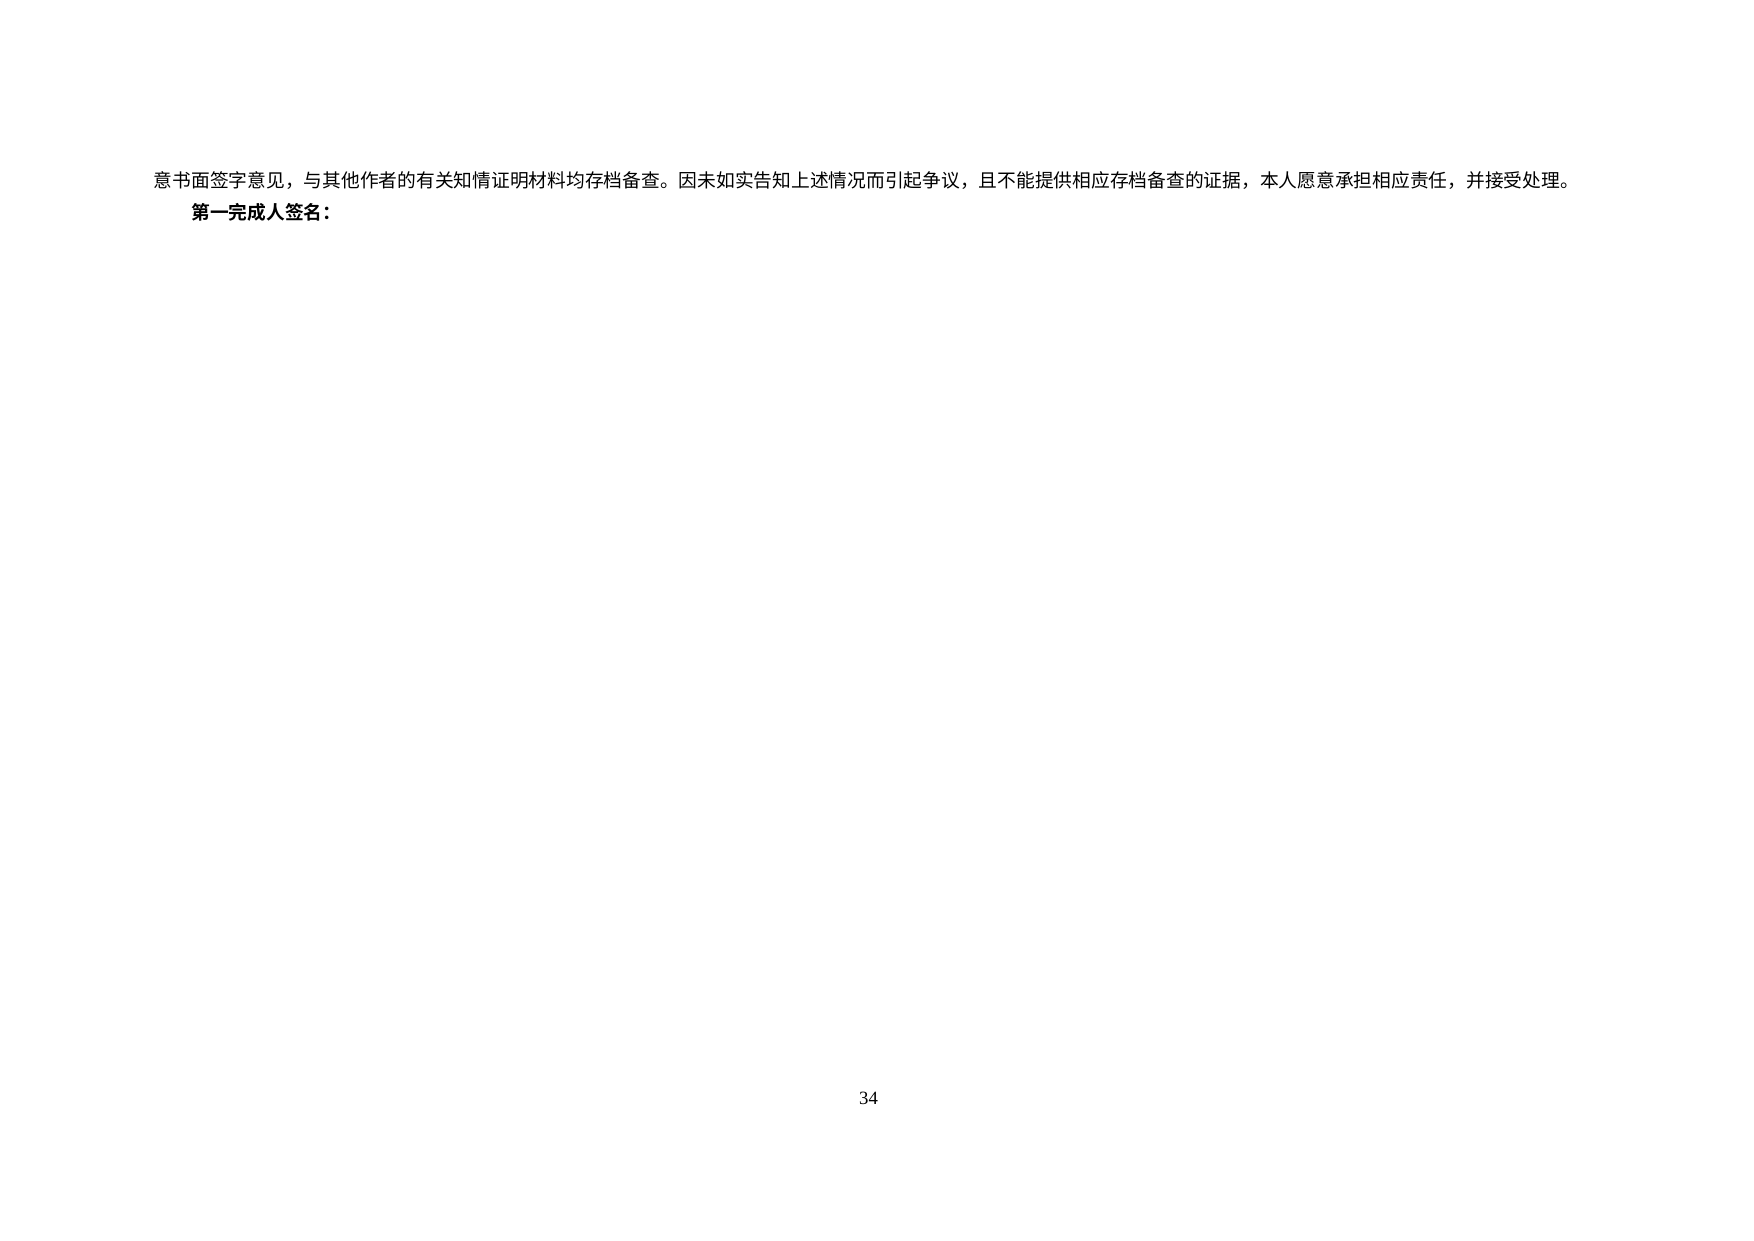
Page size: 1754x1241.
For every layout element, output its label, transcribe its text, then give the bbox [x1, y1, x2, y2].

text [153, 165, 1606, 193]
text 第一完成人签名： [153, 193, 1606, 226]
